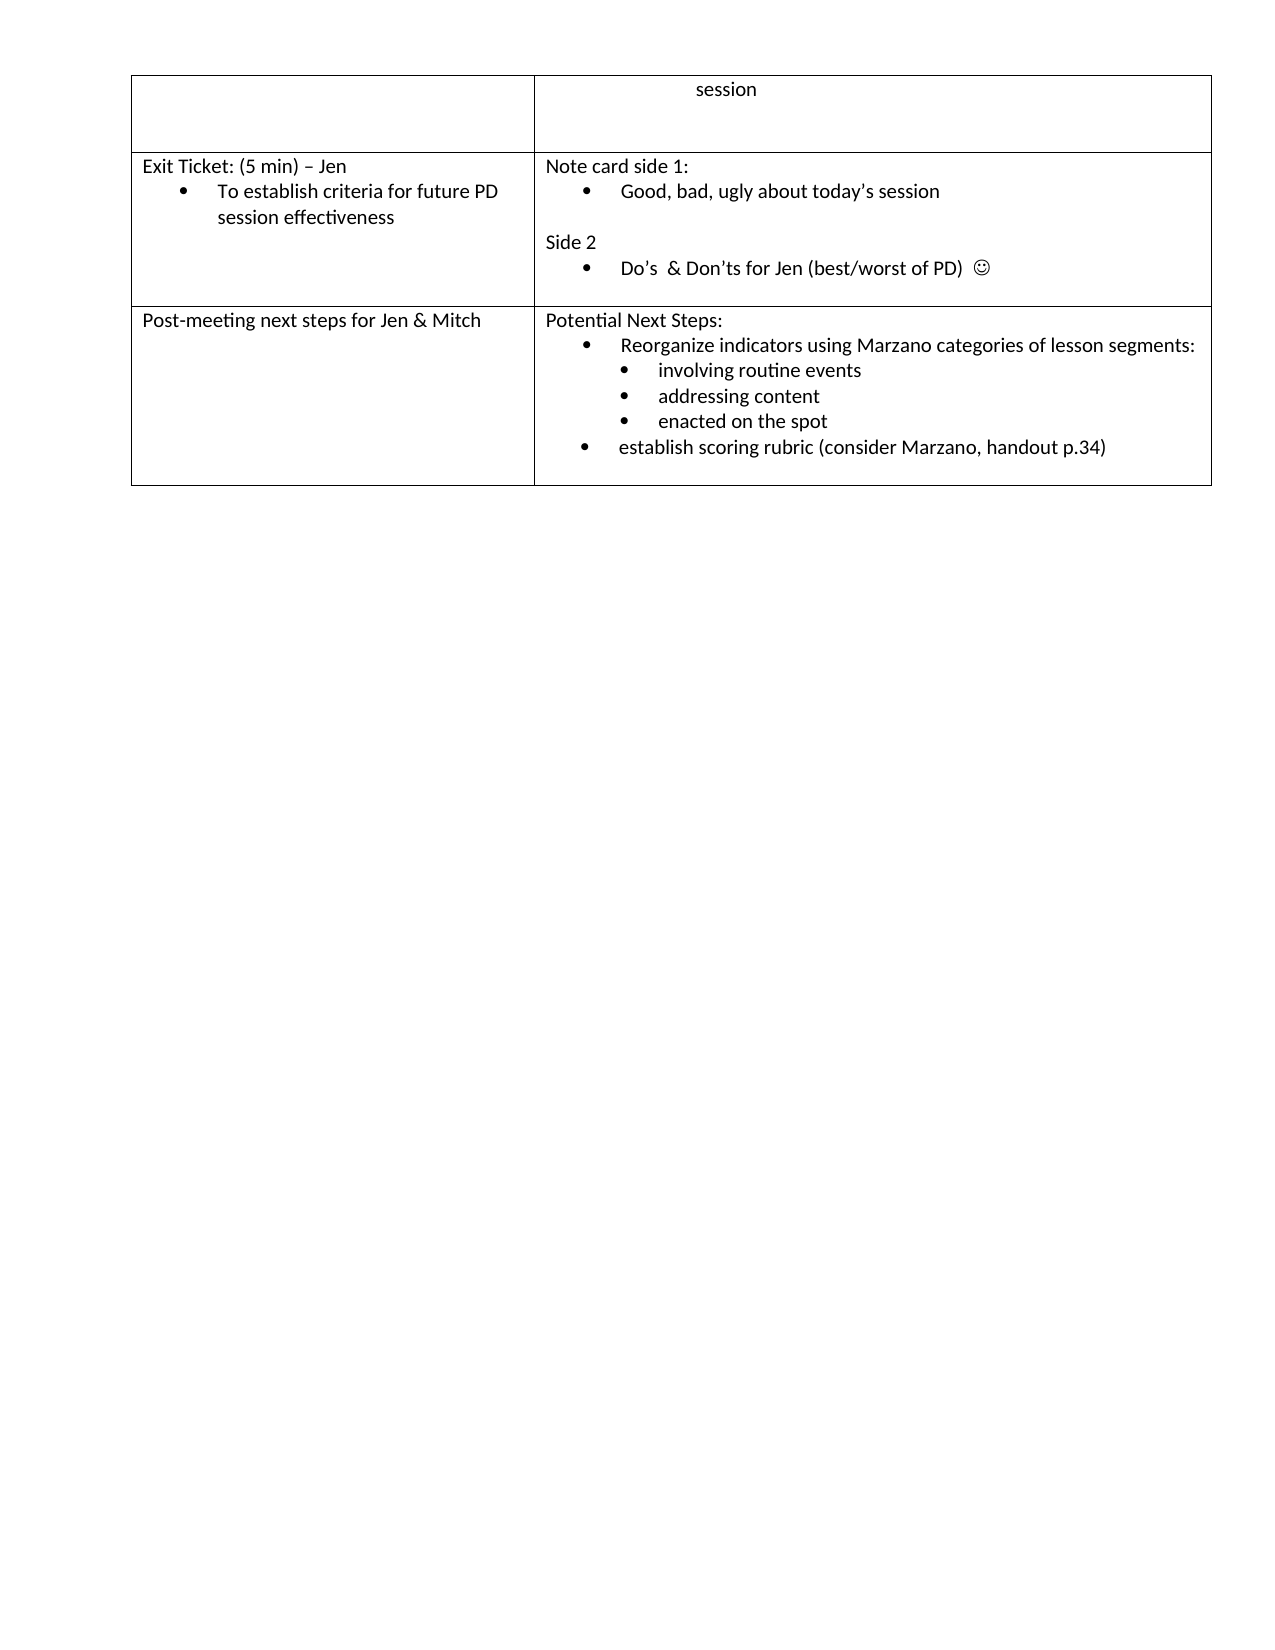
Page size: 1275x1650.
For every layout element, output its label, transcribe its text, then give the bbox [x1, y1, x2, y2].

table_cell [535, 76, 1211, 152]
table_cell Potential Next Steps: Reorganize indicators using Marzano categories of lesson segments: involving routine events addressing content enacted on the spot establish scoring rubric (consider Marzano, handout p.34) [535, 307, 1211, 485]
table_cell Post-meeting next steps for Jen & Mitch [132, 307, 534, 485]
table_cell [132, 76, 534, 152]
table_cell Note card side 1: Good, bad, ugly about today’s session Side 2 Do’s & Don’ts for Jen (best/worst of PD) [535, 153, 1211, 306]
table_cell Exit Ticket: (5 min) – Jen To establish criteria for future PD session effectiveness [132, 153, 534, 306]
